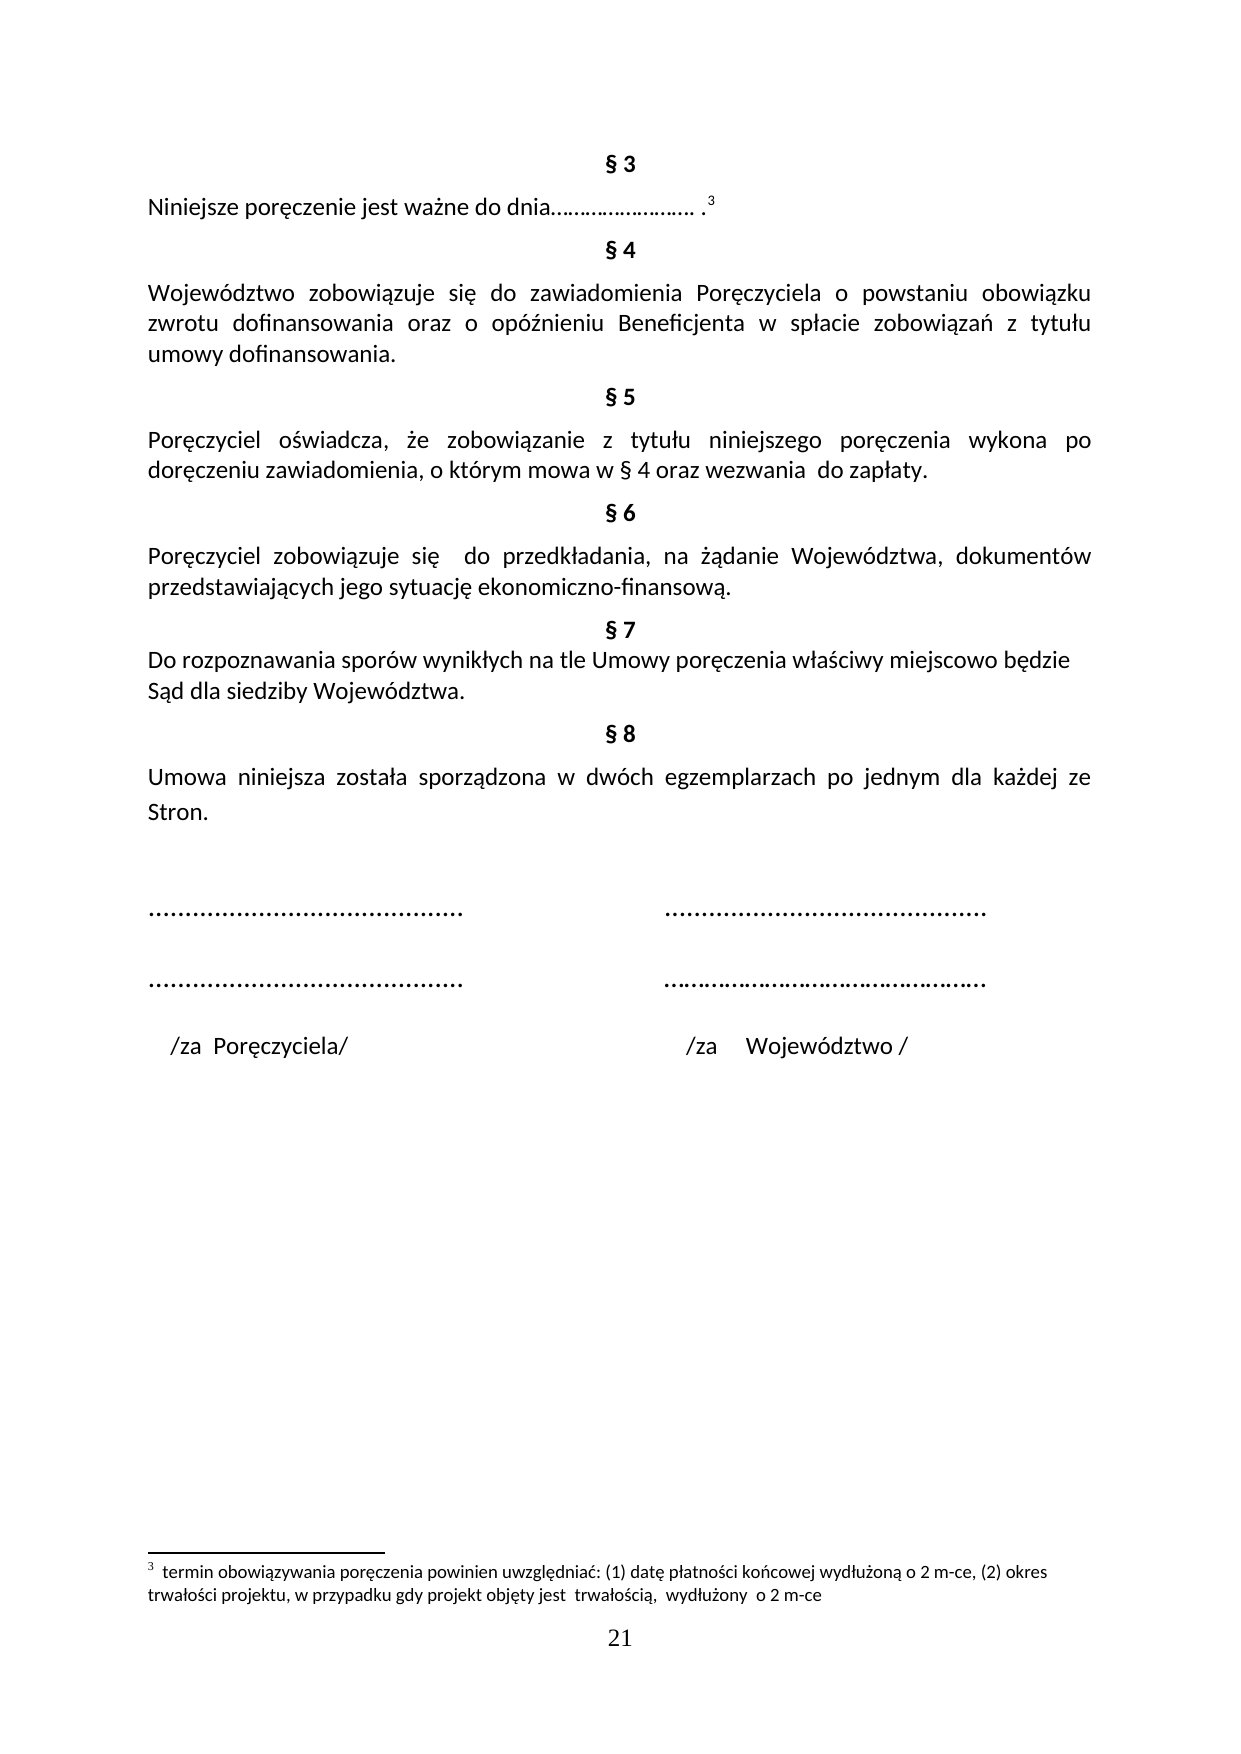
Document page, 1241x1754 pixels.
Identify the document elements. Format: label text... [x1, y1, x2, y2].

text Umowa niniejsza została sporządzona w dwóch egzemplarzach po jednym dla każdej ze Stron. [148, 761, 1092, 827]
text § 4 [148, 234, 1092, 264]
text Poręczyciel zobowiązuje się do przedkładania, na żądanie Województwa, dokumentów przedstawiających jego sytuację ekonomiczno-finansową. [148, 540, 1092, 601]
text Województwo zobowiązuje się do zawiadomienia Poręczyciela o powstaniu obowiązku zwrotu dofinansowania oraz o opóźnieniu Beneficjenta w spłacie zobowiązań z tytułu umowy dofinansowania. [148, 277, 1092, 368]
text § 8 [148, 718, 1092, 748]
text /za Poręczyciela/ /za Województwo / [148, 1030, 1092, 1061]
text Niniejsze poręczenie jest ważne do dnia……………………. . [148, 191, 1092, 221]
text § 7 [148, 614, 1092, 644]
text ........................................... ............................................ ........................................... ………………………………………… [148, 888, 1092, 995]
text § 5 [148, 381, 1092, 411]
text Do rozpoznawania sporów wynikłych na tle Umowy poręczenia właściwy miejscowo będzie Sąd dla siedziby Województwa. [148, 644, 1092, 706]
text § 6 [148, 497, 1092, 528]
text Poręczyciel oświadcza, że zobowiązanie z tytułu niniejszego poręczenia wykona po doręczeniu zawiadomienia, o którym mowa w § 4 oraz wezwania do zapłaty. [148, 424, 1092, 485]
text § 3 [148, 148, 1092, 178]
